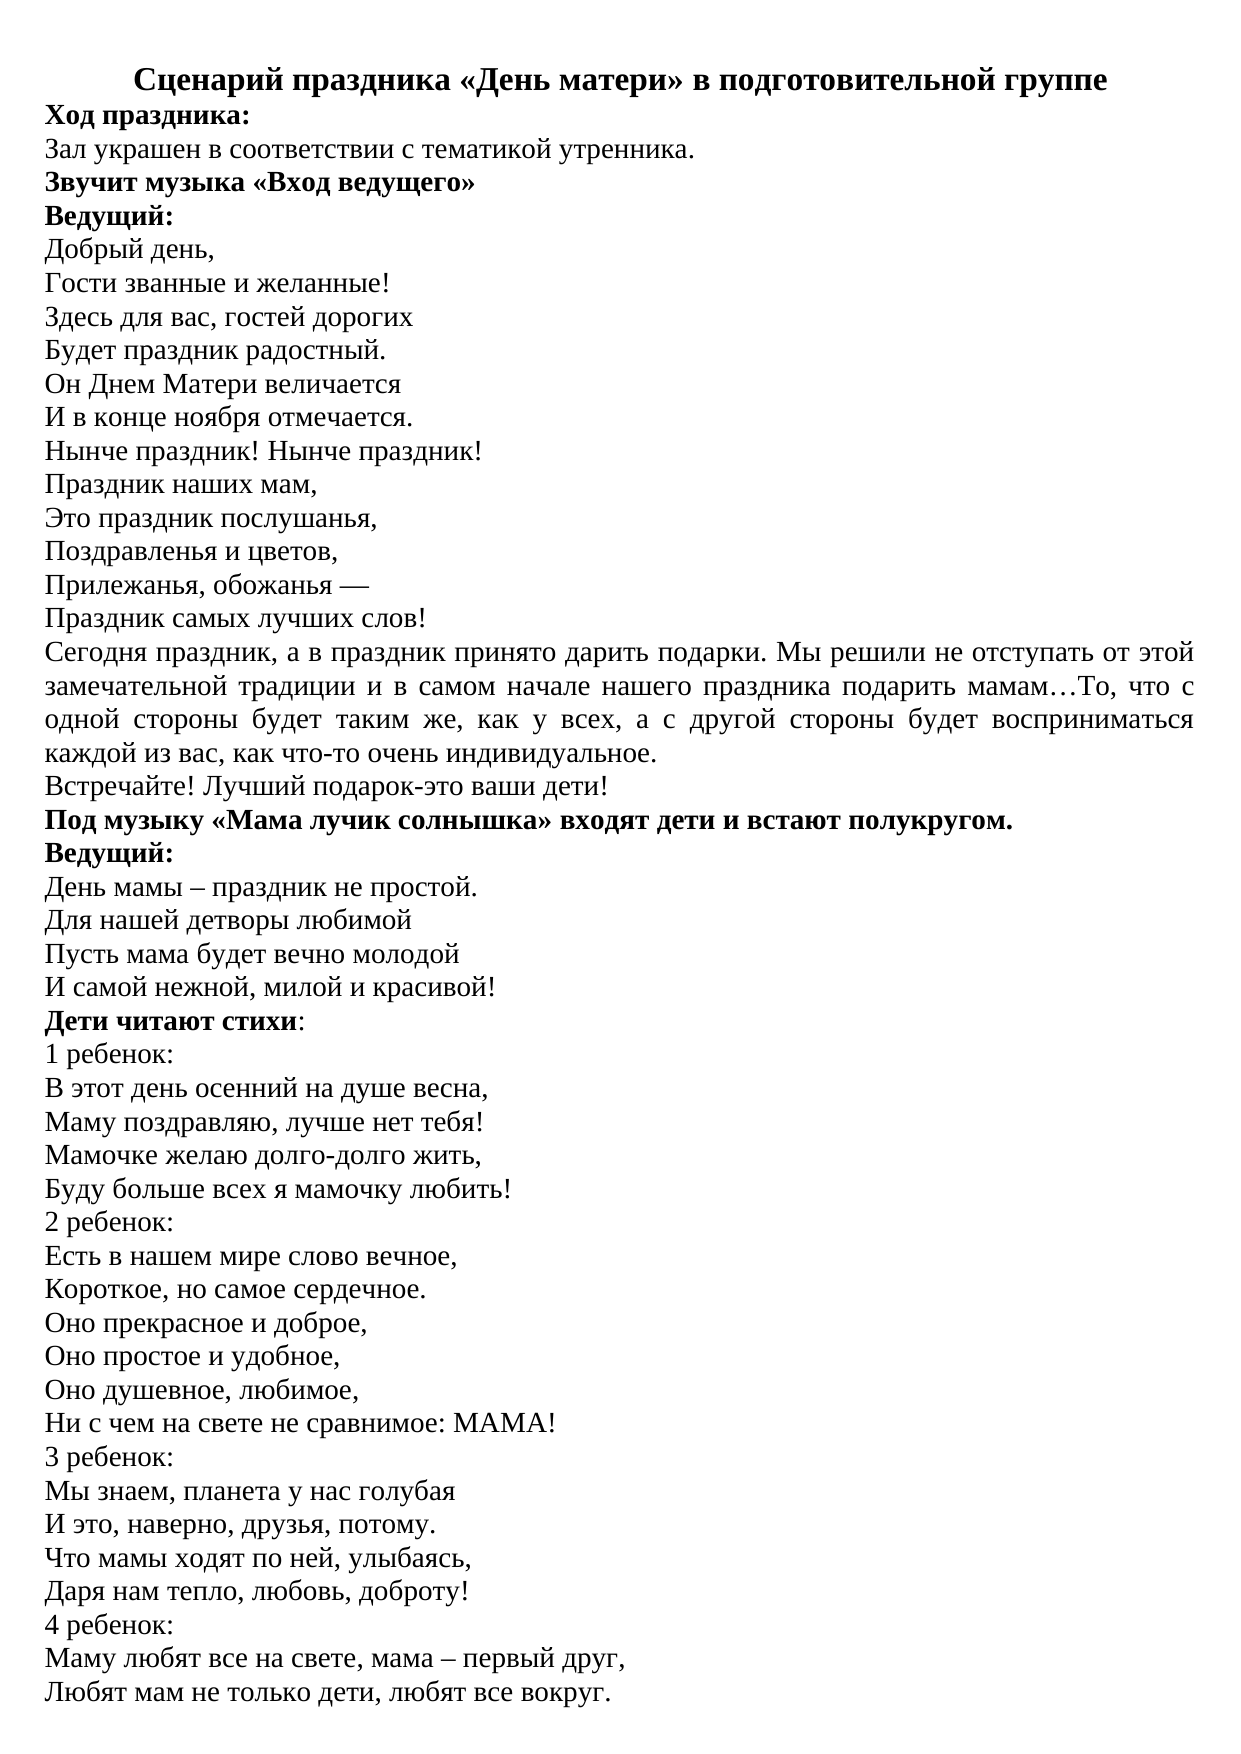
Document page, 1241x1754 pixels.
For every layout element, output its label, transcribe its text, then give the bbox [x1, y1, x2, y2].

text Зал украшен в соответствии с тематикой утренника. [44, 131, 1196, 164]
text Буду больше всех я мамочку любить! [44, 1171, 1196, 1204]
text Сегодня праздник, а в праздник принято дарить подарки. Мы решили не отступать от этой замечательной традиции и в самом начале нашего праздника подарить мамам…То, что с одной стороны будет таким же, как у всех, а с другой стороны будет восприниматься каждой из вас, как что-то очень индивидуальное. [44, 634, 1196, 768]
text В этот день осенний на душе весна, [44, 1070, 1196, 1104]
text Оно простое и удобное, [44, 1338, 1196, 1372]
text 3 ребенок: [44, 1439, 1196, 1473]
text 1 ребенок: [44, 1037, 1196, 1070]
text Короткое, но самое сердечное. [44, 1271, 1196, 1305]
text Гости званные и желанные! [44, 265, 1196, 299]
text Мы знаем, планета у нас голубая [44, 1473, 1196, 1506]
text И самой нежной, милой и красивой! [44, 969, 1196, 1003]
text Маму любят все на свете, мама – первый друг, [44, 1640, 1196, 1674]
text Для нашей детворы любимой [44, 902, 1196, 936]
text Мамочке желаю долго-долго жить, [44, 1137, 1196, 1171]
text Оно душевное, любимое, [44, 1372, 1196, 1406]
text Дети читают стихи: [44, 1003, 1196, 1037]
text Есть в нашем мире слово вечное, [44, 1238, 1196, 1271]
text Оно прекрасное и доброе, [44, 1305, 1196, 1338]
text Маму поздравляю, лучше нет тебя! [44, 1104, 1196, 1137]
text 2 ребенок: [44, 1204, 1196, 1238]
text 4 ребенок: [44, 1607, 1196, 1640]
text Встречайте! Лучший подарок-это ваши дети! [44, 768, 1196, 802]
text Звучит музыка «Вход ведущего» [44, 164, 1196, 198]
text Пусть мама будет вечно молодой [44, 936, 1196, 969]
text Ни с чем на свете не сравнимое: МАМА! [44, 1406, 1196, 1439]
text Что мамы ходят по ней, улыбаясь, [44, 1540, 1196, 1573]
text День мамы – праздник не простой. [44, 869, 1196, 902]
text Это праздник послушанья, [44, 500, 1196, 533]
text Будет праздник радостный. [44, 332, 1196, 366]
text Прилежанья, обожанья — [44, 567, 1196, 601]
text Добрый день, [44, 232, 1196, 265]
text Поздравленья и цветов, [44, 533, 1196, 567]
text Сценарий праздника «День матери» в подготовительной группе [44, 59, 1196, 97]
text И это, наверно, друзья, потому. [44, 1506, 1196, 1540]
text Ход праздника: [44, 97, 1196, 131]
text Под музыку «Мама лучик солнышка» входят дети и встают полукругом. [44, 802, 1196, 835]
text Праздник наших мам, [44, 466, 1196, 500]
text И в конце ноября отмечается. [44, 399, 1196, 433]
text Любят мам не только дети, любят все вокруг. [44, 1674, 1196, 1707]
text Нынче праздник! Нынче праздник! [44, 433, 1196, 466]
text Праздник самых лучших слов! [44, 601, 1196, 634]
text Даря нам тепло, любовь, доброту! [44, 1573, 1196, 1607]
text Ведущий: [44, 198, 1196, 232]
text Ведущий: [44, 835, 1196, 869]
text Он Днем Матери величается [44, 366, 1196, 399]
text Здесь для вас, гостей дорогих [44, 299, 1196, 332]
